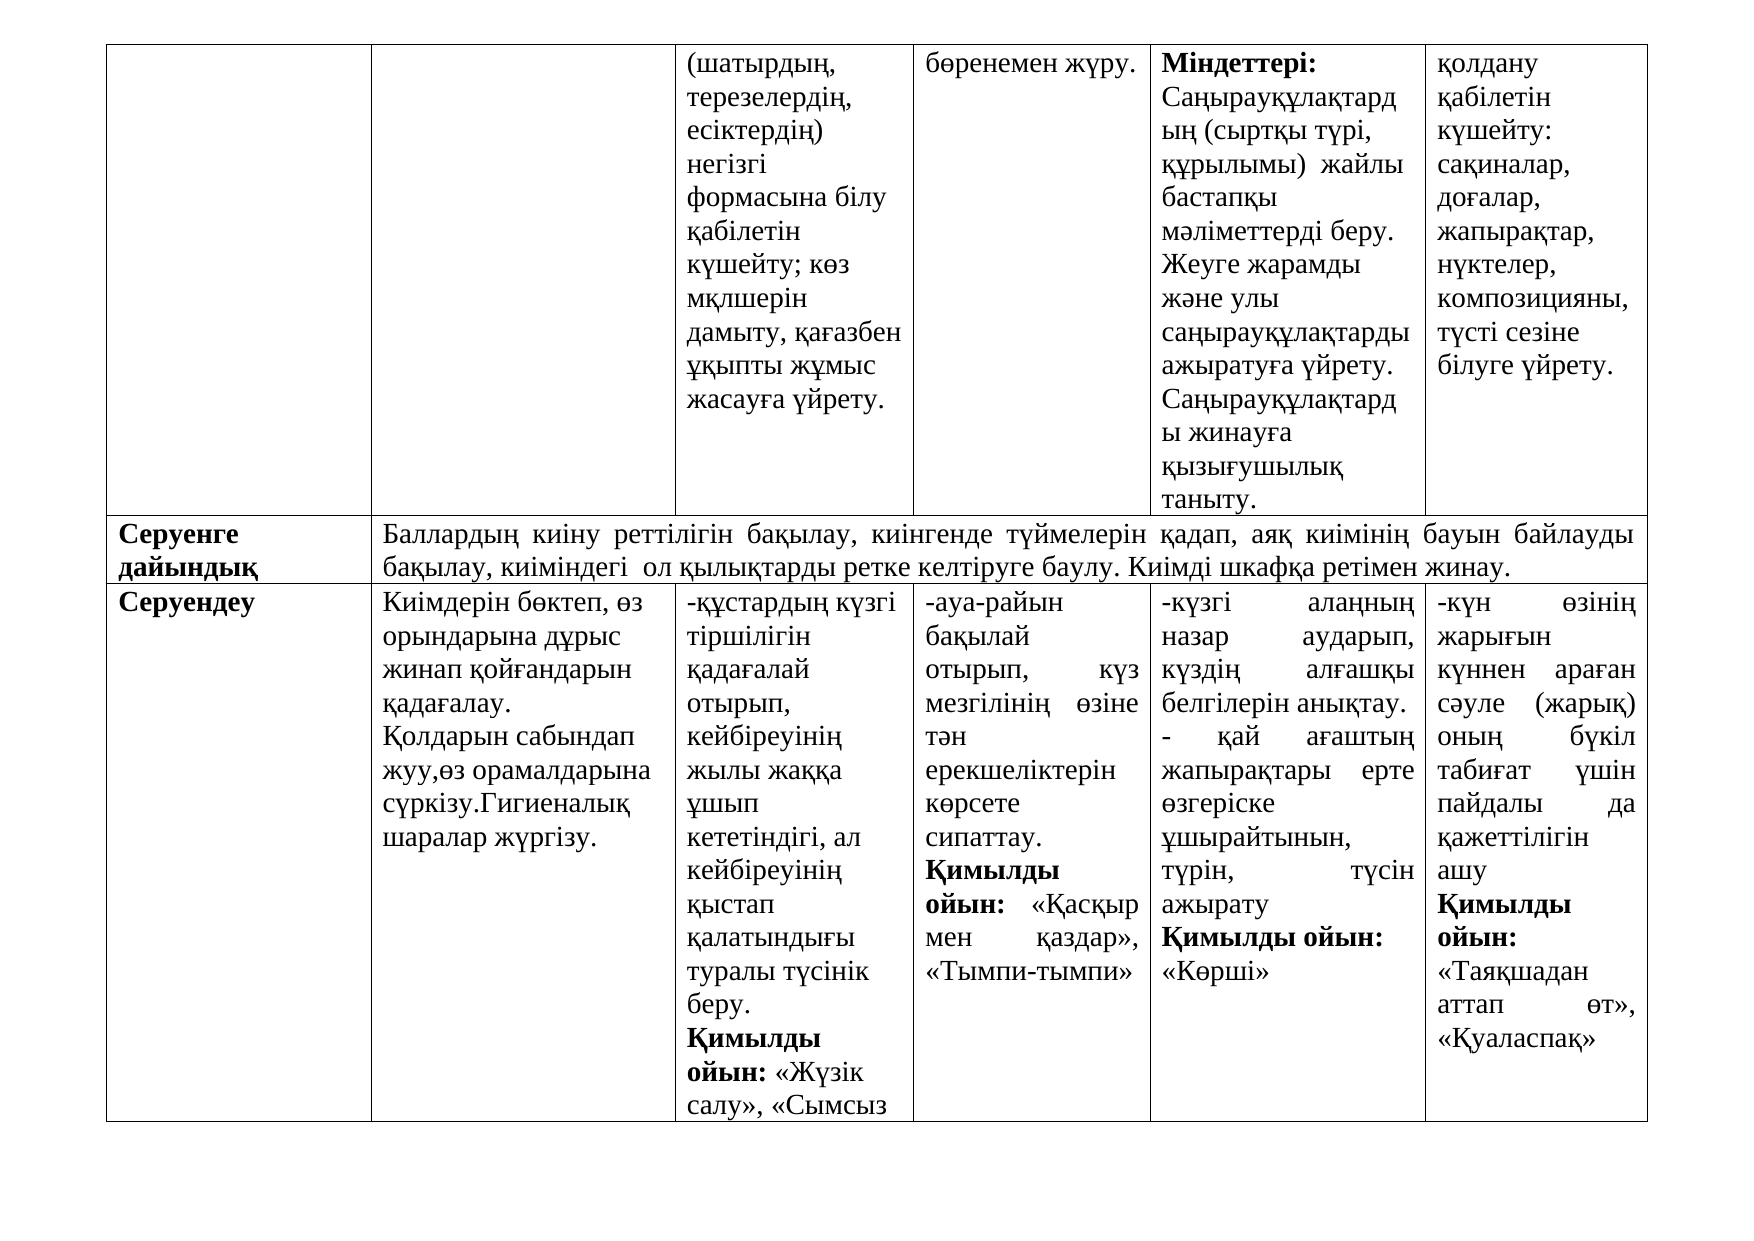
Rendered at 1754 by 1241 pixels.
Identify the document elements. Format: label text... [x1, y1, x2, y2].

table_cell Серуендеу [107, 584, 371, 1121]
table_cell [914, 584, 1150, 1121]
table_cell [372, 584, 675, 1121]
table_cell Серуенге дайындық [107, 516, 371, 583]
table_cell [1426, 584, 1647, 1121]
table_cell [676, 584, 913, 1121]
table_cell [1151, 45, 1425, 515]
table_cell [107, 45, 371, 515]
table_cell Баллардың киіну реттілігін бақылау, киінгенде түймелерін қадап, аяқ киімінің бауын байлауды бақылау, киіміндегі ол қылықтарды ретке келтіруге баулу. Киімді шкафқа ретімен жинау. [372, 516, 1647, 583]
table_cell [1151, 584, 1425, 1121]
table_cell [1426, 45, 1647, 515]
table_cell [372, 45, 675, 515]
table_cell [676, 45, 913, 515]
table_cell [914, 45, 1150, 515]
